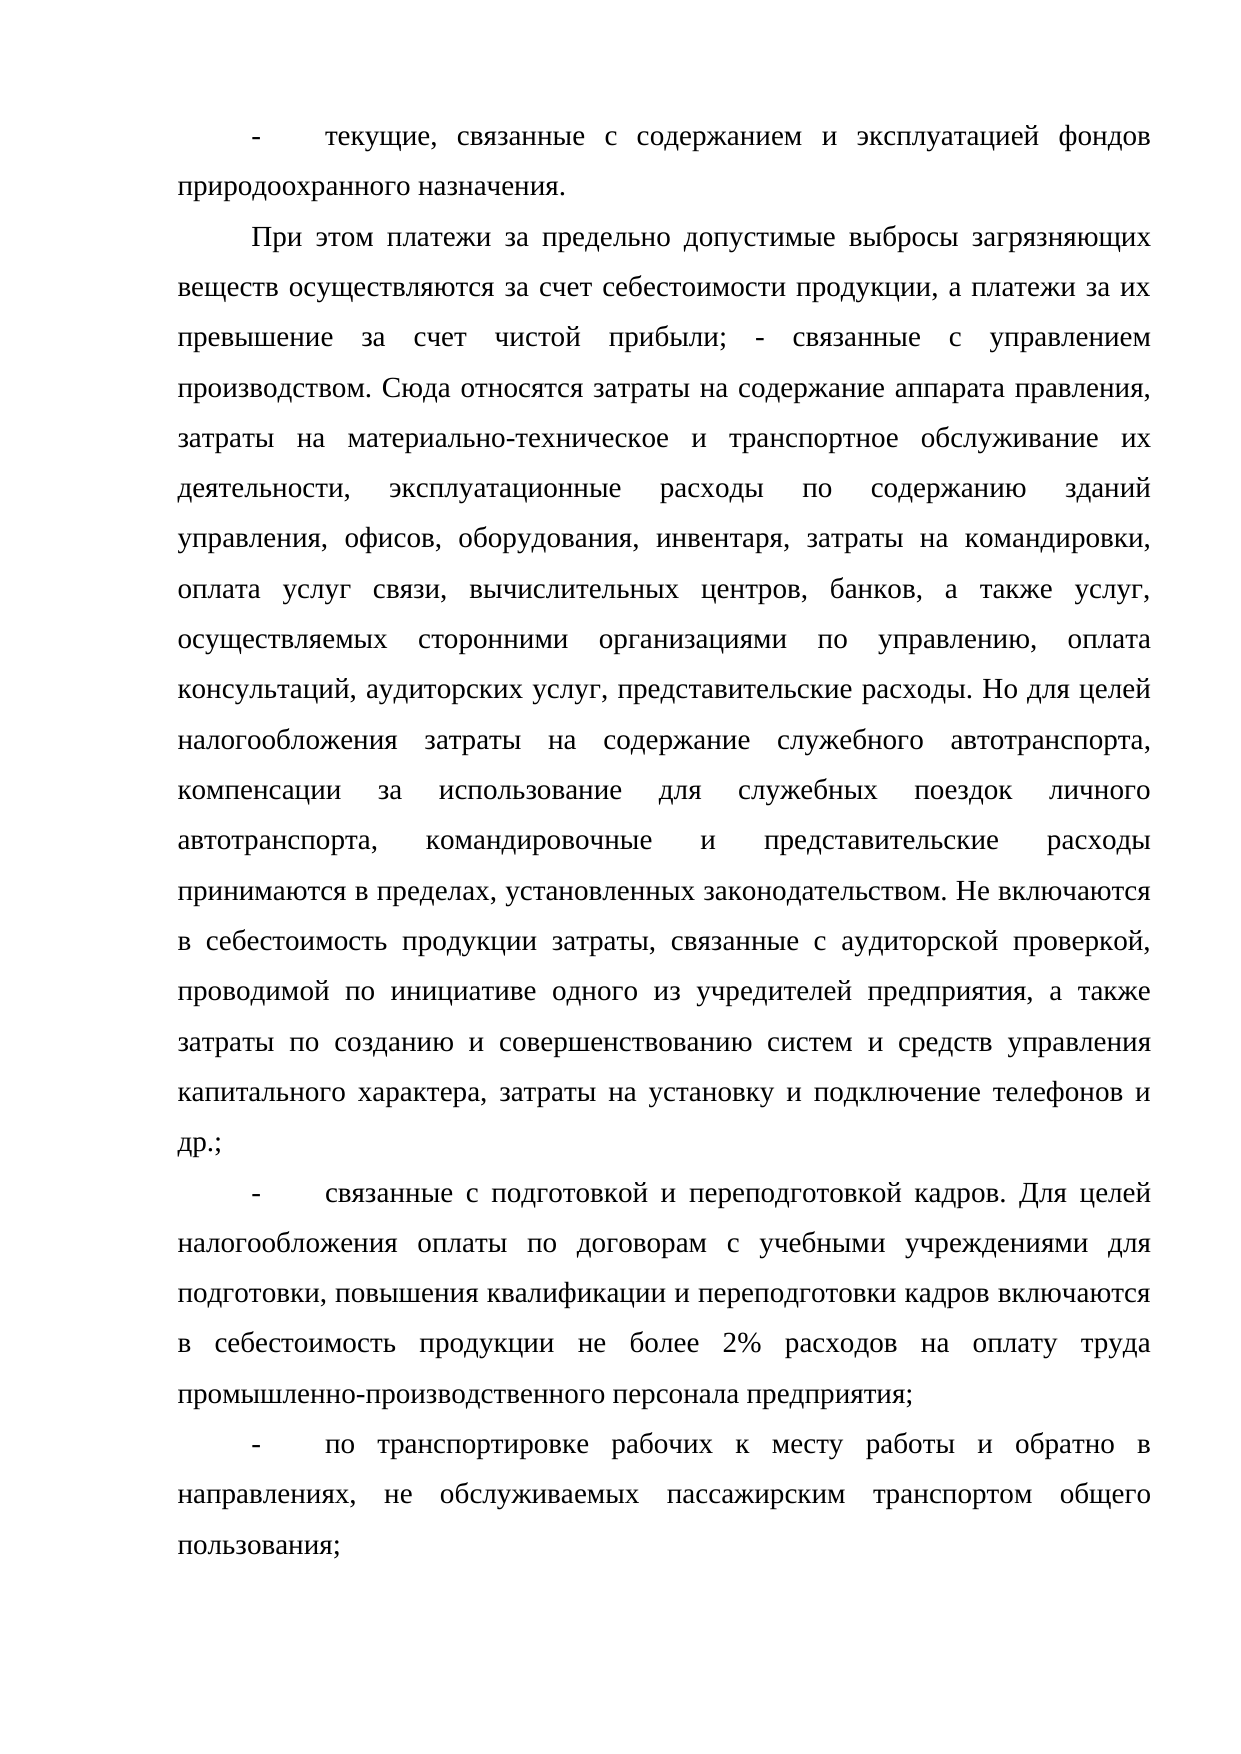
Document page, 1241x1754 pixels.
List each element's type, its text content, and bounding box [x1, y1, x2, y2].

list связанные с подготовкой и переподготовкой кадров. Для целей налогообложения оплаты по договорам с учебными учреждениями для подготовки, повышения квалификации и переподготовки кадров включаются в себестоимость продукции не более 2% расходов на оплату труда промышленно-производственного персонала предприятия; [177, 1175, 1152, 1409]
list текущие, связанные с содержанием и эксплуатацией фондов природоохранного назначения. [177, 118, 1152, 202]
text При этом платежи за предельно допустимые выбросы загрязняющих веществ осуществляются за счет себестоимости продукции, а платежи за их превышение за счет чистой прибыли; - связанные с управлением производством. Сюда относятся затраты на содержание аппарата правления, затраты на материально-техническое и транспортное обслуживание их деятельности, эксплуатационные расходы по содержанию зданий управления, офисов, оборудования, инвентаря, затраты на командировки, оплата услуг связи, вычислительных центров, банков, а также услуг, осуществляемых сторонними организациями по управлению, оплата консультаций, аудиторских услуг, представительские расходы. Но для целей налогообложения затраты на содержание служебного автотранспорта, компенсации за использование для служебных поездок личного автотранспорта, командировочные и представительские расходы принимаются в пределах, установленных законодательством. Не включаются в себестоимость продукции затраты, связанные с аудиторской проверкой, проводимой по инициативе одного из учредителей предприятия, а также затраты по созданию и совершенствованию систем и средств управления капитального характера, затраты на установку и подключение телефонов и др.; [177, 219, 1152, 1158]
list по транспортировке рабочих к месту работы и обратно в направлениях, не обслуживаемых пассажирским транспортом общего пользования; [177, 1426, 1152, 1560]
